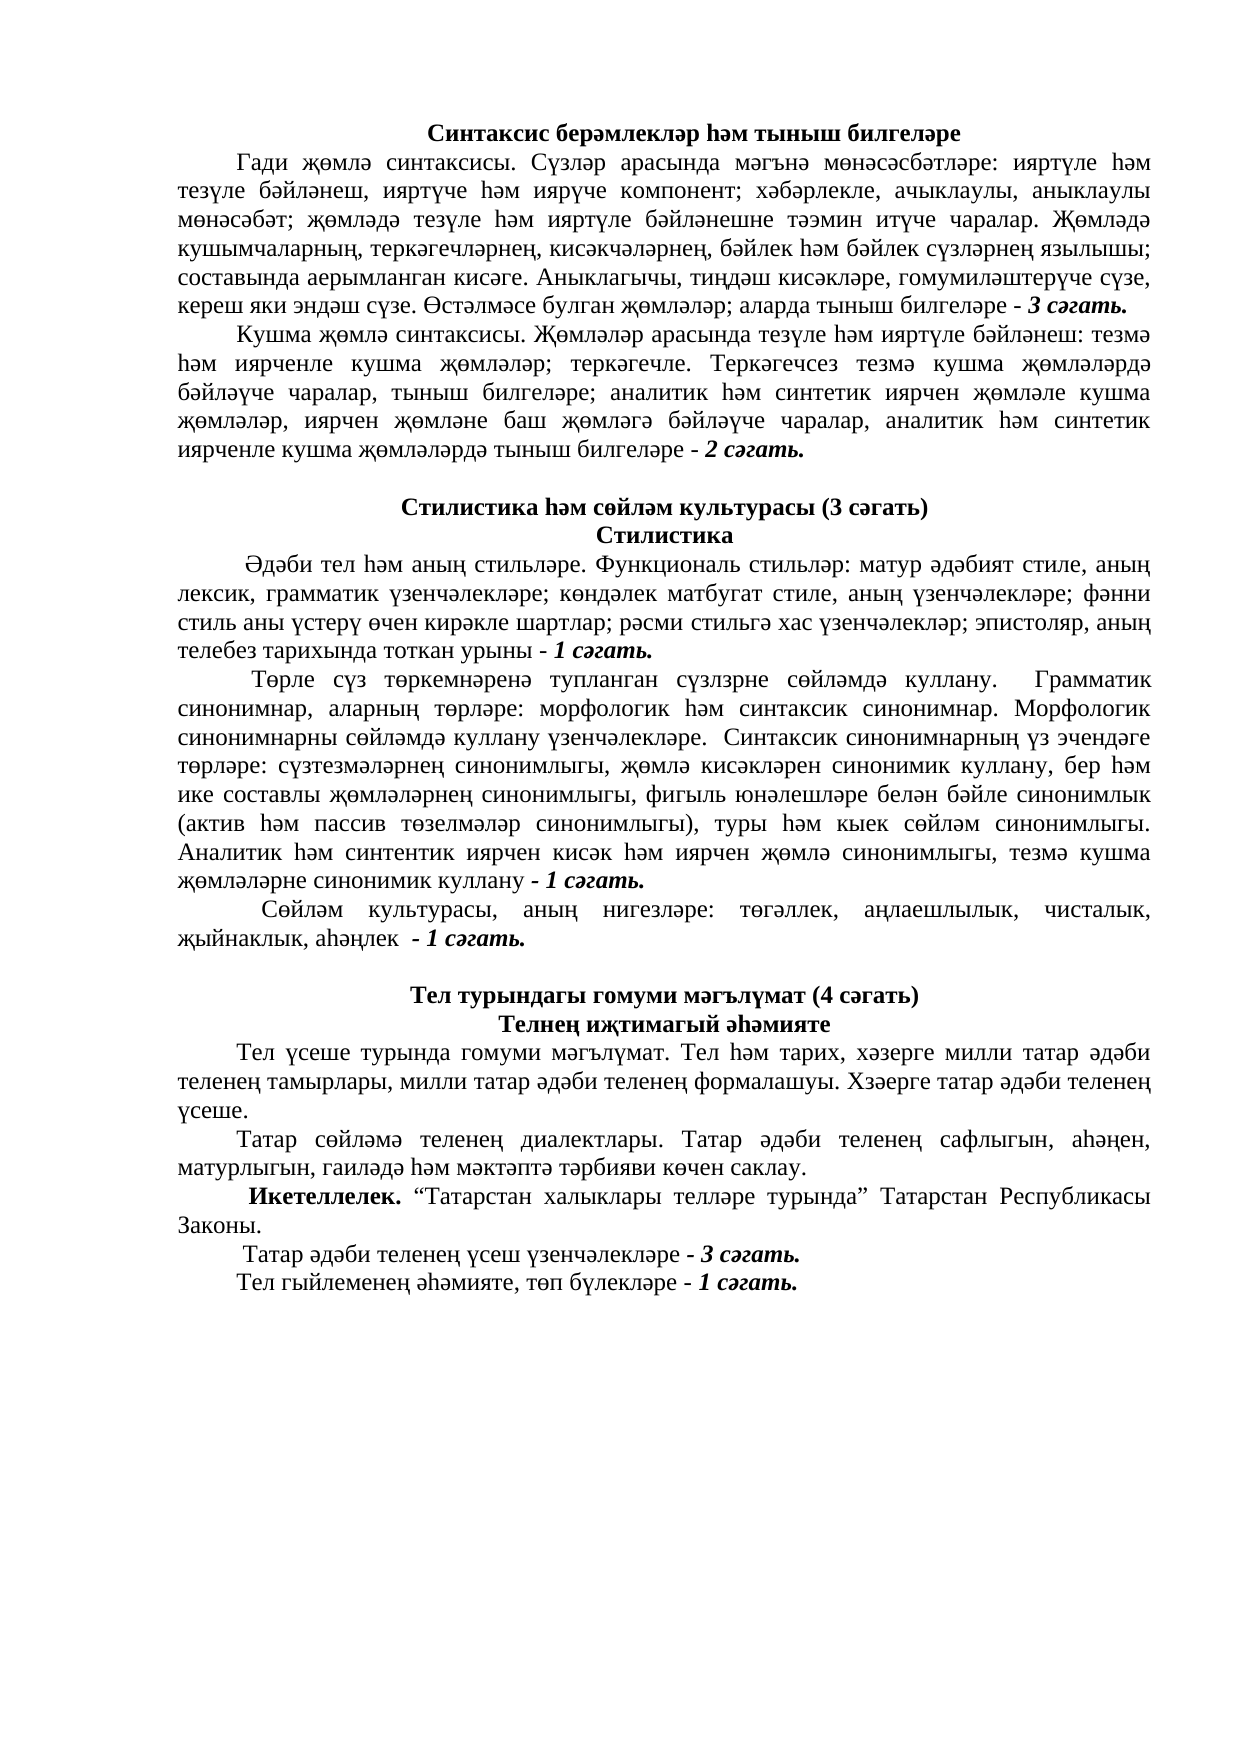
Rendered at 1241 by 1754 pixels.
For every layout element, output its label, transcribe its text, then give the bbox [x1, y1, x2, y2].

text Стилистика һәм сөйләм культурасы (3 сәгать) [177, 492, 1152, 521]
text Сөйләм культурасы, аның нигезләре: төгәллек, аңлаешлылык, чисталык, җыйнаклык, аһәңлек - 1 сәгать. [177, 894, 1152, 952]
text Синтаксис берәмлекләр һәм тыныш билгеләре [177, 118, 1152, 147]
text Тел гыйлеменең әһәмияте, төп бүлекләре - 1 сәгать. [177, 1267, 1152, 1296]
text Тел үсеше турында гомуми мәгълүмат. Тел һәм тарих, хәзерге милли татар әдәби теленең тамырлары, милли татар әдәби теленең формалашуы. Хзәерге татар әдәби теленең үсеше. [177, 1037, 1152, 1124]
text Телнең иҗтимагый әһәмияте [177, 1009, 1152, 1037]
text Стилистика [177, 521, 1152, 549]
text Икетеллелек. “Татарстан халыклары телләре турында” Татарстан Республикасы Законы. [177, 1181, 1152, 1239]
text Әдәби тел һәм аның стильләре. Функциональ стильләр: матур әдәбият стиле, аның лексик, грамматик үзенчәлекләре; көндәлек матбугат стиле, аның үзенчәлекләре; фәнни стиль аны үстерү өчен кирәкле шартлар; рәсми стильгә хас үзенчәлекләр; эпистоляр, аның телебез тарихында тоткан урыны - 1 сәгать. [177, 549, 1152, 664]
text Татар сөйләмә теленең диалектлары. Татар әдәби теленең сафлыгын, аһәңен, матурлыгын, гаиләдә һәм мәктәптә тәрбияви көчен саклау. [177, 1124, 1152, 1181]
text Тел турындагы гомуми мәгълүмат (4 сәгать) [177, 980, 1152, 1009]
text Гади җөмлә синтаксисы. Сүзләр арасында мәгънә мөнәсәсбәтләре: ияртүле һәм тезүле бәйләнеш, ияртүче һәм иярүче компонент; хәбәрлекле, ачыклаулы, аныклаулы мөнәсәбәт; җөмләдә тезүле һәм ияртүле бәйләнешне тәэмин итүче чаралар. Җөмләдә кушымчаларның, теркәгечләрнең, кисәкчәләрнең, бәйлек һәм бәйлек сүзләрнең язылышы; составында аерымланган кисәге. Аныклагычы, тиңдәш кисәкләре, гомумиләштерүче сүзе, кереш яки эндәш сүзе. Өстәлмәсе булган җөмләләр; аларда тыныш билгеләре - 3 сәгать. [177, 147, 1152, 319]
text Татар әдәби теленең үсеш үзенчәлекләре - 3 сәгать. [177, 1239, 1152, 1267]
text Кушма җөмлә синтаксисы. Җөмләләр арасында тезүле һәм ияртүле бәйләнеш: тезмә һәм иярченле кушма җөмләләр; теркәгечле. Теркәгечсез тезмә кушма җөмләләрдә бәйләүче чаралар, тыныш билгеләре; аналитик һәм синтетик иярчен җөмләле кушма җөмләләр, иярчен җөмләне баш җөмләгә бәйләүче чаралар, аналитик һәм синтетик иярченле кушма җөмләләрдә тыныш билгеләре - 2 сәгать. [177, 319, 1152, 463]
text Төрле сүз төркемнәренә тупланган сүзлзрне сөйләмдә куллану. Грамматик синонимнар, аларның төрләре: морфологик һәм синтаксик синонимнар. Морфологик синонимнарны сөйләмдә куллану үзенчәлекләре. Синтаксик синонимнарның үз эчендәге төрләре: сүзтезмәләрнең синонимлыгы, җөмлә кисәкләрен синонимик куллану, бер һәм ике составлы җөмләләрнең синонимлыгы, фигыль юнәлешләре белән бәйле синонимлык (актив һәм пассив төзелмәләр синонимлыгы), туры һәм кыек сөйләм синонимлыгы. Аналитик һәм синтентик иярчен кисәк һәм иярчен җөмлә синонимлыгы, тезмә кушма җөмләләрне синонимик куллану - 1 сәгать. [177, 664, 1152, 894]
